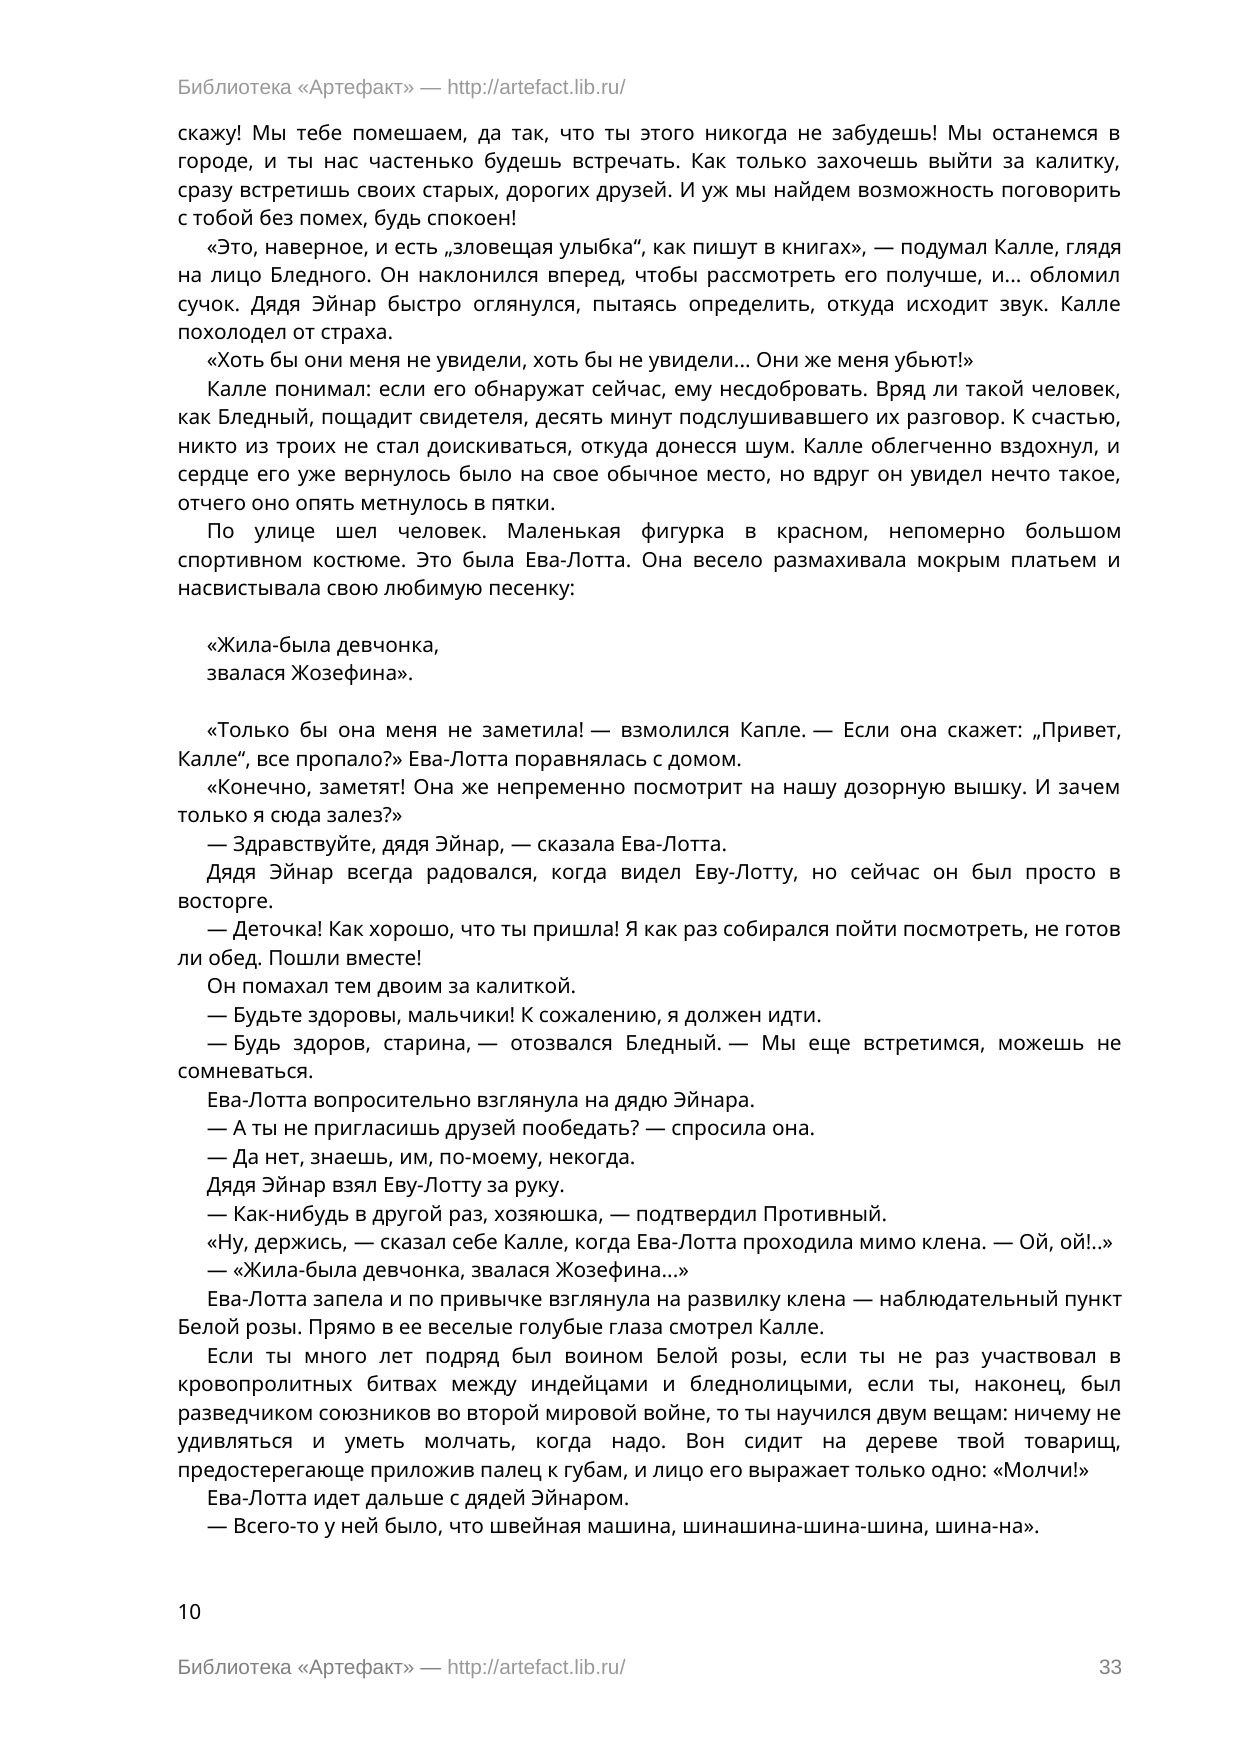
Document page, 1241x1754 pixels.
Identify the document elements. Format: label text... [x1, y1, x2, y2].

text Дядя Эйнар взял Еву-Лотту за руку. [177, 1170, 1122, 1199]
text — Деточка! Как хорошо, что ты пришла! Я как раз собирался пойти посмотреть, не готов ли обед. Пошли вместе! [177, 914, 1122, 971]
text По улице шел человек. Маленькая фигурка в красном, непомерно большом спортивном костюме. Это была Ева-Лотта. Она весело размахивала мокрым платьем и насвистывала свою любимую песенку: [177, 516, 1122, 602]
text — «Жила-была девчонка, звалася Жозефина...» [177, 1256, 1122, 1284]
text — А ты не пригласишь друзей пообедать? — спросила она. [177, 1113, 1122, 1142]
text 10 [177, 1597, 1122, 1625]
text Ева-Лотта вопросительно взглянула на дядю Эйнара. [177, 1085, 1122, 1113]
text Он помахал тем двоим за калиткой. [177, 971, 1122, 1000]
text Калле понимал: если его обнаружат сейчас, ему несдобровать. Вряд ли такой человек, как Бледный, пощадит свидетеля, десять минут подслушивавшего их разговор. К счастью, никто из троих не стал доискиваться, откуда донесся шум. Калле облегченно вздохнул, и сердце его уже вернулось было на свое обычное место, но вдруг он увидел нечто такое, отчего оно опять метнулось в пятки. [177, 374, 1122, 516]
text Дядя Эйнар всегда радовался, когда видел Еву-Лотту, но сейчас он был просто в восторге. [177, 857, 1122, 914]
text Ева-Лотта идет дальше с дядей Эйнаром. [177, 1483, 1122, 1512]
text Ева-Лотта запела и по привычке взглянула на развилку клена — наблюдательный пункт Белой розы. Прямо в ее веселые голубые глаза смотрел Калле. [177, 1284, 1122, 1341]
text Если ты много лет подряд был воином Белой розы, если ты не раз участвовал в кровопролитных битвах между индейцами и бледнолицыми, если ты, наконец, был разведчиком союзников во второй мировой войне, то ты научился двум вещам: ничему не удивляться и уметь молчать, когда надо. Вон сидит на дереве твой товарищ, предостерегающе приложив палец к губам, и лицо его выражает только одно: «Молчи!» [177, 1341, 1122, 1483]
text — Как-нибудь в другой раз, хозяюшка, — подтвердил Противный. [177, 1199, 1122, 1227]
text «Жила-была девчонка, [177, 630, 1122, 658]
text «Tолько бы она меня не заметила! — взмолился Капле. — Если она скажет: „Привет, Калле“, все пропало?» Ева-Лотта поравнялась с домом. [177, 715, 1122, 772]
text «Это, наверное, и есть „зловещая улыбка“, как пишут в книгах», — подумал Калле, глядя на лицо Бледного. Он наклонился вперед, чтобы рассмотреть его получше, и... обломил сучок. Дядя Эйнар быстро оглянулся, пытаясь определить, откуда исходит звук. Калле похолодел от страха. [177, 232, 1122, 346]
text — Будь здоров, старина, — отозвался Бледный. — Мы еще встретимся, можешь не сомневаться. [177, 1028, 1122, 1085]
text — Будьте здоровы, мальчики! К сожалению, я должен идти. [177, 1000, 1122, 1028]
text звалася Жозефина». [177, 658, 1122, 687]
text — Всего-то у ней было, что швейная машина, шинашина-шина-шина, шина-на». [177, 1512, 1122, 1540]
text «Xоть бы они меня не увидели, хоть бы не увидели... Они же меня убьют!» [177, 346, 1122, 374]
text — Да нет, знаешь, им, по-моему, некогда. [177, 1142, 1122, 1170]
text «Конечно, заметят! Она же непременно посмотрит на нашу дозорную вышку. И зачем только я сюда залез?» [177, 772, 1122, 829]
text «Ну, держись, — сказал себе Калле, когда Ева-Лотта проходила мимо клена. — Ой, ой!..» [177, 1227, 1122, 1256]
text — Здравствуйте, дядя Эйнар, — сказала Ева-Лотта. [177, 829, 1122, 857]
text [177, 118, 1122, 232]
